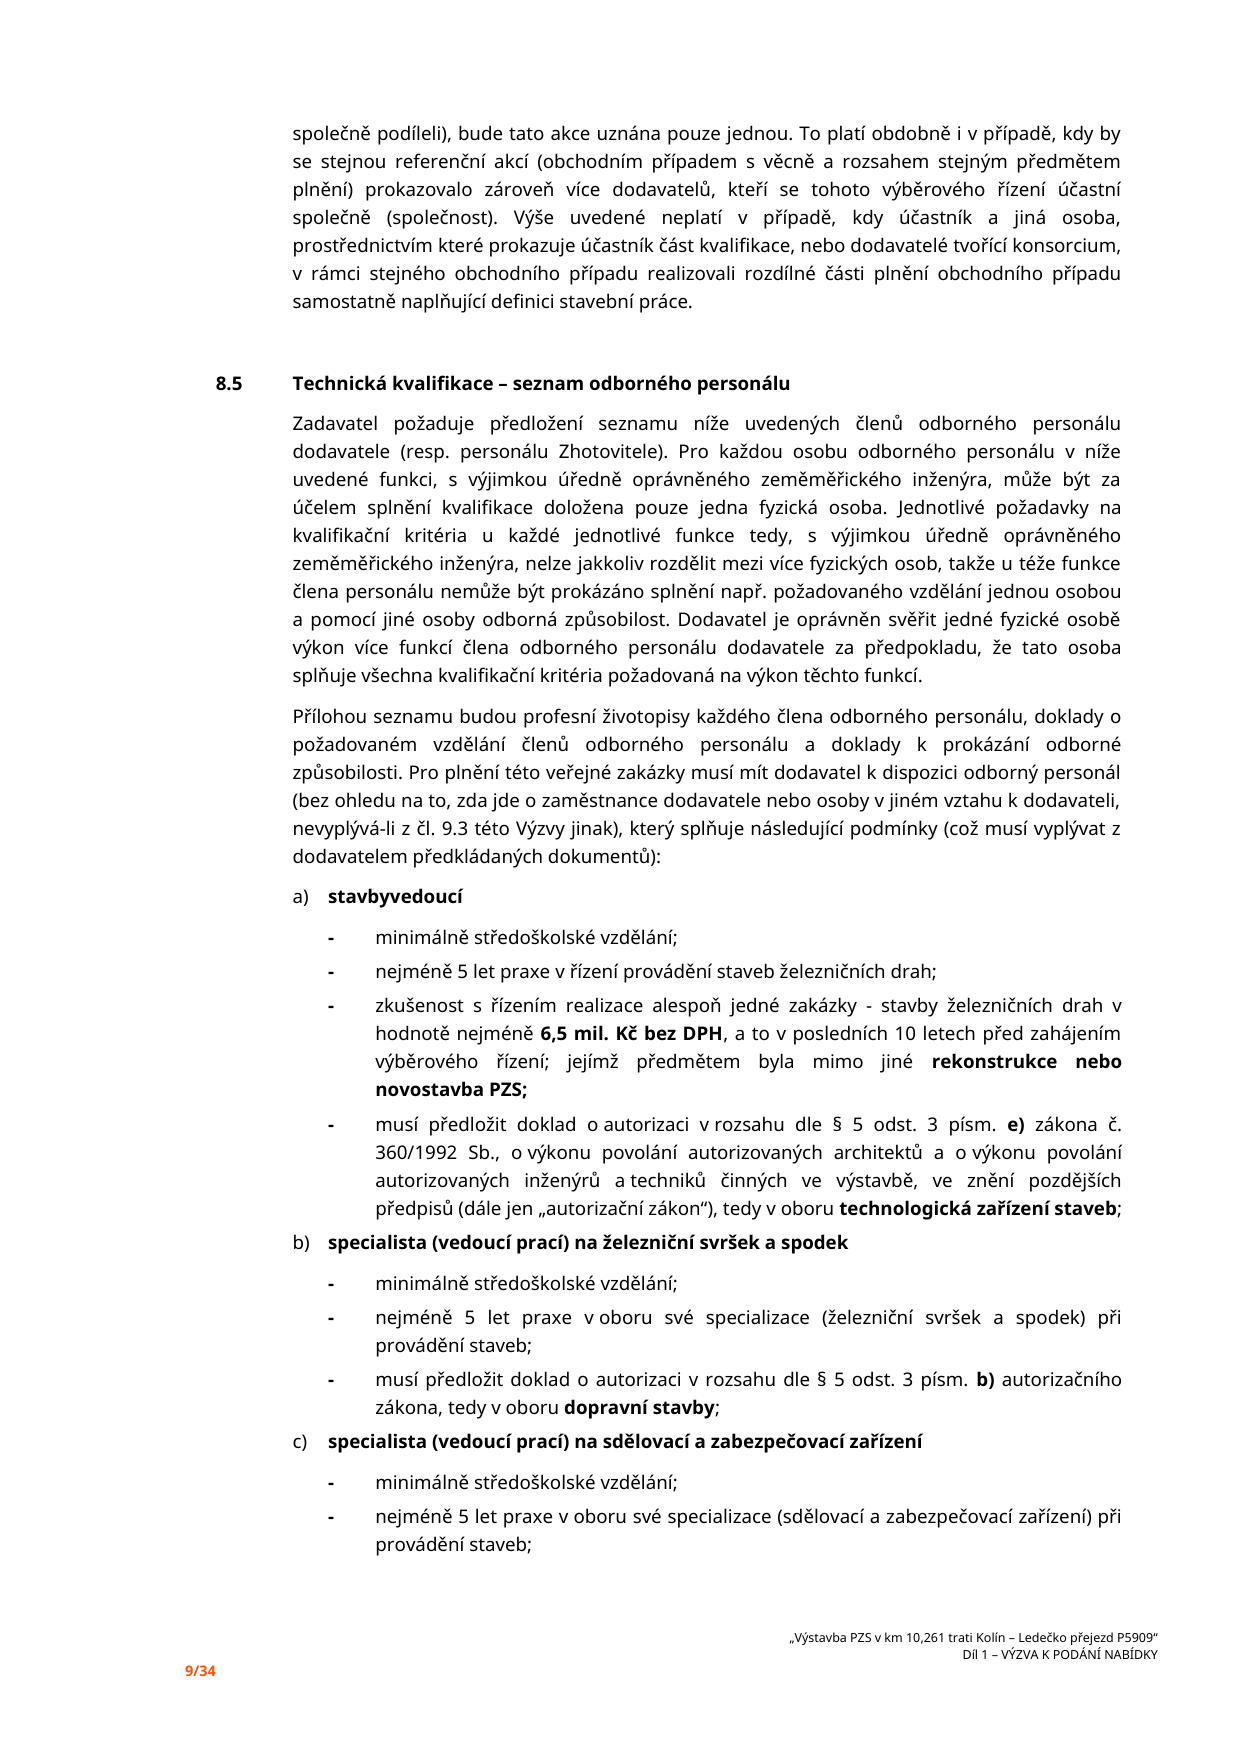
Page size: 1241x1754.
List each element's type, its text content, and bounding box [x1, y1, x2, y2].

text nejméně 5 let praxe v oboru své specializace (sdělovací a zabezpečovací zařízení) při provádění staveb; [328, 1503, 1122, 1557]
text specialista (vedoucí prací) na sdělovací a zabezpečovací zařízení [292, 1429, 1122, 1454]
text musí předložit doklad o autorizaci v rozsahu dle § 5 odst. 3 písm. b) autorizačního zákona, tedy v oboru dopravní stavby; [328, 1366, 1122, 1420]
text musí předložit doklad o autorizaci v rozsahu dle § 5 odst. 3 písm. e) zákona č. 360/1992 Sb., o výkonu povolání autorizovaných architektů a o výkonu povolání autorizovaných inženýrů a techniků činných ve výstavbě, ve znění pozdějších předpisů (dále jen „autorizační zákon“), tedy v oboru technologická zařízení staveb; [328, 1111, 1122, 1221]
text specialista (vedoucí prací) na železniční svršek a spodek [292, 1229, 1122, 1255]
text minimálně středoškolské vzdělání; [328, 1469, 1122, 1495]
text minimálně středoškolské vzdělání; [328, 924, 1122, 950]
text minimálně středoškolské vzdělání; [328, 1270, 1122, 1295]
text Technická kvalifikace – seznam odborného personálu [216, 370, 1122, 395]
text nejméně 5 let praxe v oboru své specializace (železniční svršek a spodek) při provádění staveb; [328, 1304, 1122, 1358]
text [292, 121, 1122, 314]
text nejméně 5 let praxe v řízení provádění staveb železničních drah; [328, 958, 1122, 984]
list stavbyvedoucí [292, 884, 1122, 909]
text zkušenost s řízením realizace alespoň jedné zakázky - stavby železničních drah v hodnotě nejméně 6,5 mil. Kč bez DPH, a to v posledních 10 letech před zahájením výběrového řízení; jejímž předmětem byla mimo jiné rekonstrukce nebo novostavba PZS; [328, 993, 1122, 1102]
text Zadavatel požaduje předložení seznamu níže uvedených členů odborného personálu dodavatele (resp. personálu Zhotovitele). Pro každou osobu odborného personálu v níže uvedené funkci, s výjimkou úředně oprávněného zeměměřického inženýra, může být za účelem splnění kvalifikace doložena pouze jedna fyzická osoba. Jednotlivé požadavky na kvalifikační kritéria u každé jednotlivé funkce tedy, s výjimkou úředně oprávněného zeměměřického inženýra, nelze jakkoliv rozdělit mezi více fyzických osob, takže u téže funkce člena personálu nemůže být prokázáno splnění např. požadovaného vzdělání jednou osobou a pomocí jiné osoby odborná způsobilost. Dodavatel je oprávněn svěřit jedné fyzické osobě výkon více funkcí člena odborného personálu dodavatele za předpokladu, že tato osoba splňuje všechna kvalifikační kritéria požadovaná na výkon těchto funkcí. [292, 410, 1122, 688]
text Přílohou seznamu budou profesní životopisy každého člena odborného personálu, doklady o požadovaném vzdělání členů odborného personálu a doklady k prokázání odborné způsobilosti. Pro plnění této veřejné zakázky musí mít dodavatel k dispozici odborný personál (bez ohledu na to, zda jde o zaměstnance dodavatele nebo osoby v jiném vztahu k dodavateli, nevyplývá-li z čl. 9.3 této Výzvy jinak), který splňuje následující podmínky (což musí vyplývat z dodavatelem předkládaných dokumentů): [292, 703, 1122, 869]
